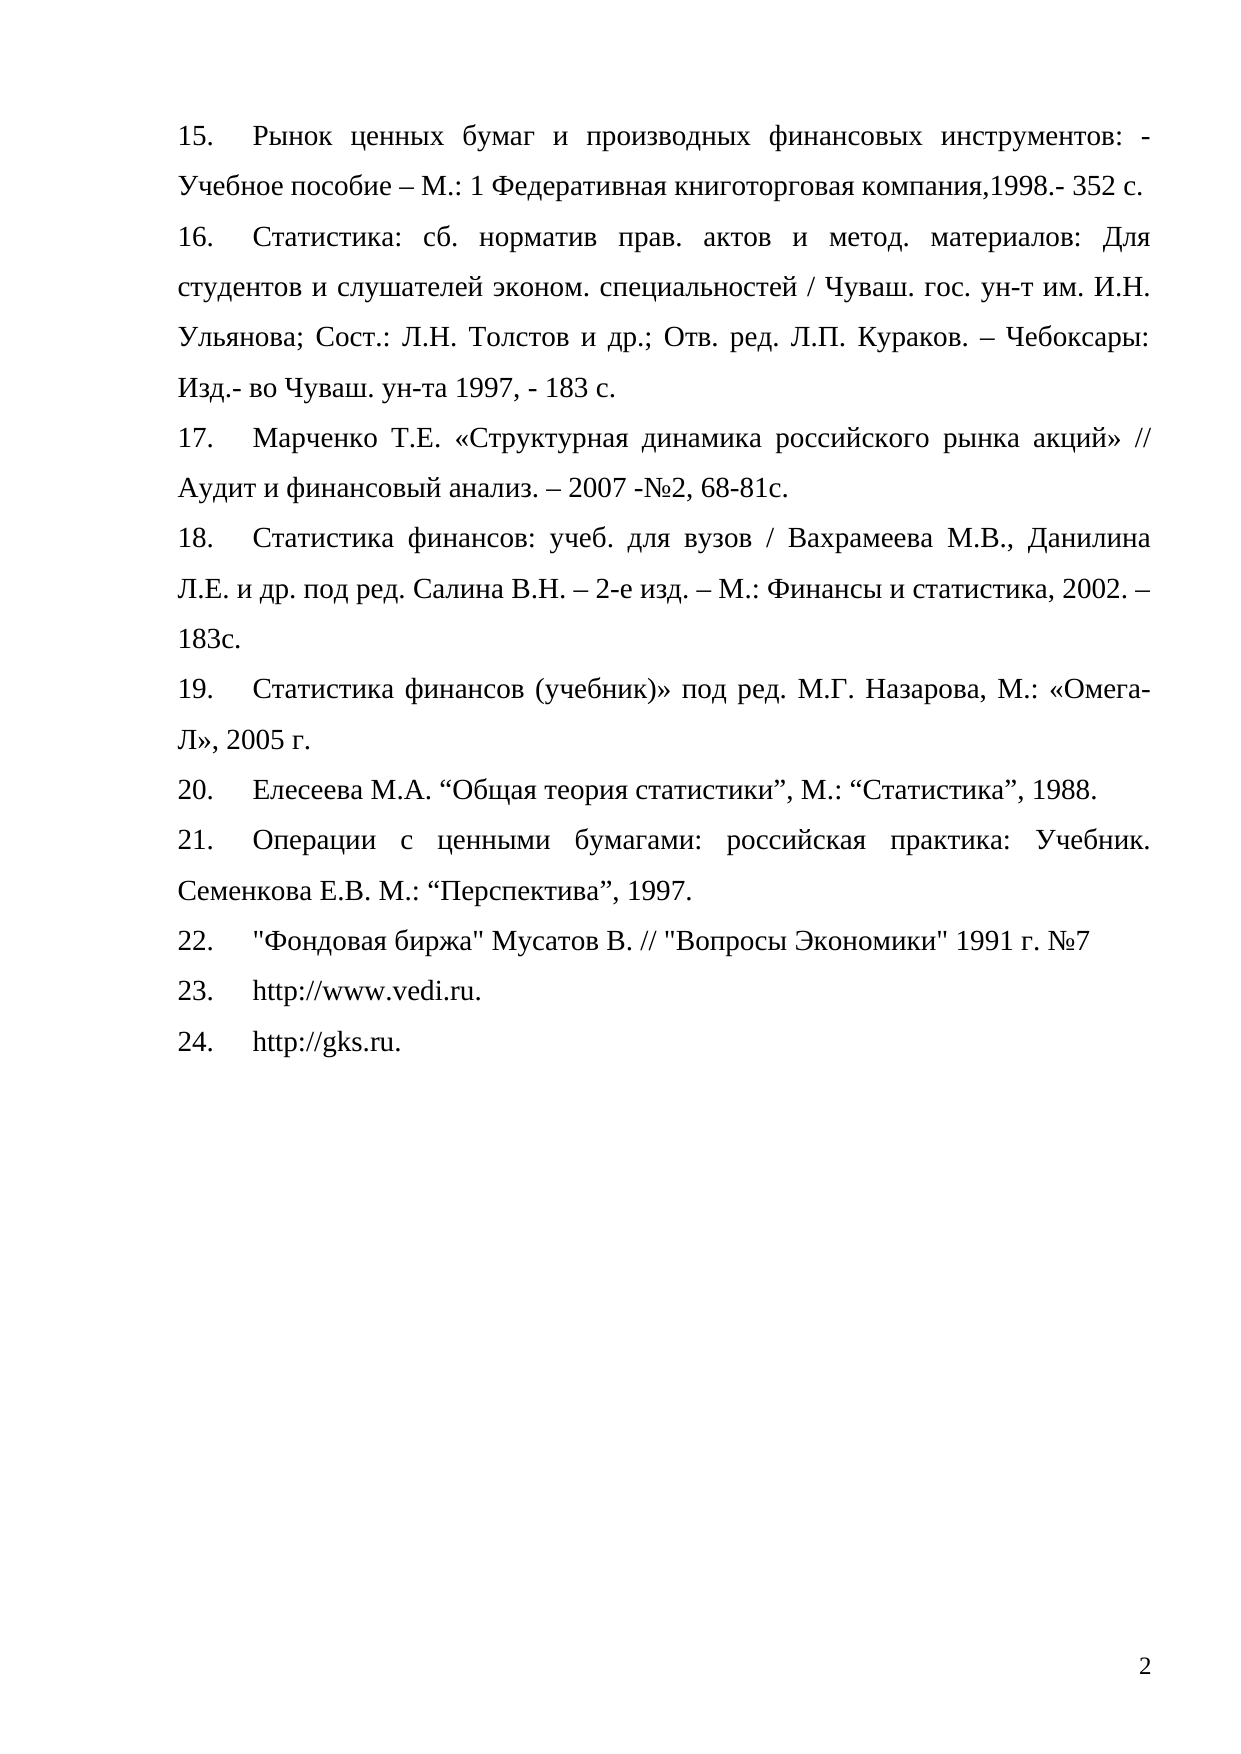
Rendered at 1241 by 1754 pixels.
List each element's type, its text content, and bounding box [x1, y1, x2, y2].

list Статистика: сб. норматив прав. актов и метод. материалов: Для студентов и слушателей эконом. специальностей / Чуваш. гос. ун-т им. И.Н. Ульянова; Сост.: Л.Н. Толстов и др.; Отв. ред. Л.П. Кураков. – Чебоксары: Изд.- во Чуваш. ун-та 1997, - 183 с. [177, 219, 1152, 403]
list Рынок ценных бумаг и производных финансовых инструментов: - Учебное пособие – М.: 1 Федеративная книготорговая компания,1998.- 352 с. [177, 118, 1152, 202]
list Операции с ценными бумагами: российская практика: Учебник. Семенкова Е.В. М.: “Перспектива”, 1997. [177, 822, 1152, 906]
list "Фондовая биржа" Мусатов В. // "Вопросы Экономики" . №7 [177, 923, 1152, 957]
list http://www.vedi.ru. [177, 973, 1152, 1007]
list Статистика финансов: учеб. для вузов / Вахрамеева М.В., Данилина Л.Е. и др. под ред. Салина В.Н. – 2-е изд. – М.: Финансы и статистика, 2002. – 183с. [177, 521, 1152, 655]
list Елесеева М.А. “Общая теория статистики”, М.: “Статистика”, 1988. [177, 772, 1152, 806]
list Статистика финансов (учебник)» под ред. М.Г. Назарова, М.: «Омега-Л», . [177, 672, 1152, 755]
list http://gks.ru. [177, 1024, 1152, 1057]
list Марченко Т.Е. «Структурная динамика российского рынка акций» // Аудит и финансовый анализ. – 2007 -№2, 68-81с. [177, 420, 1152, 504]
